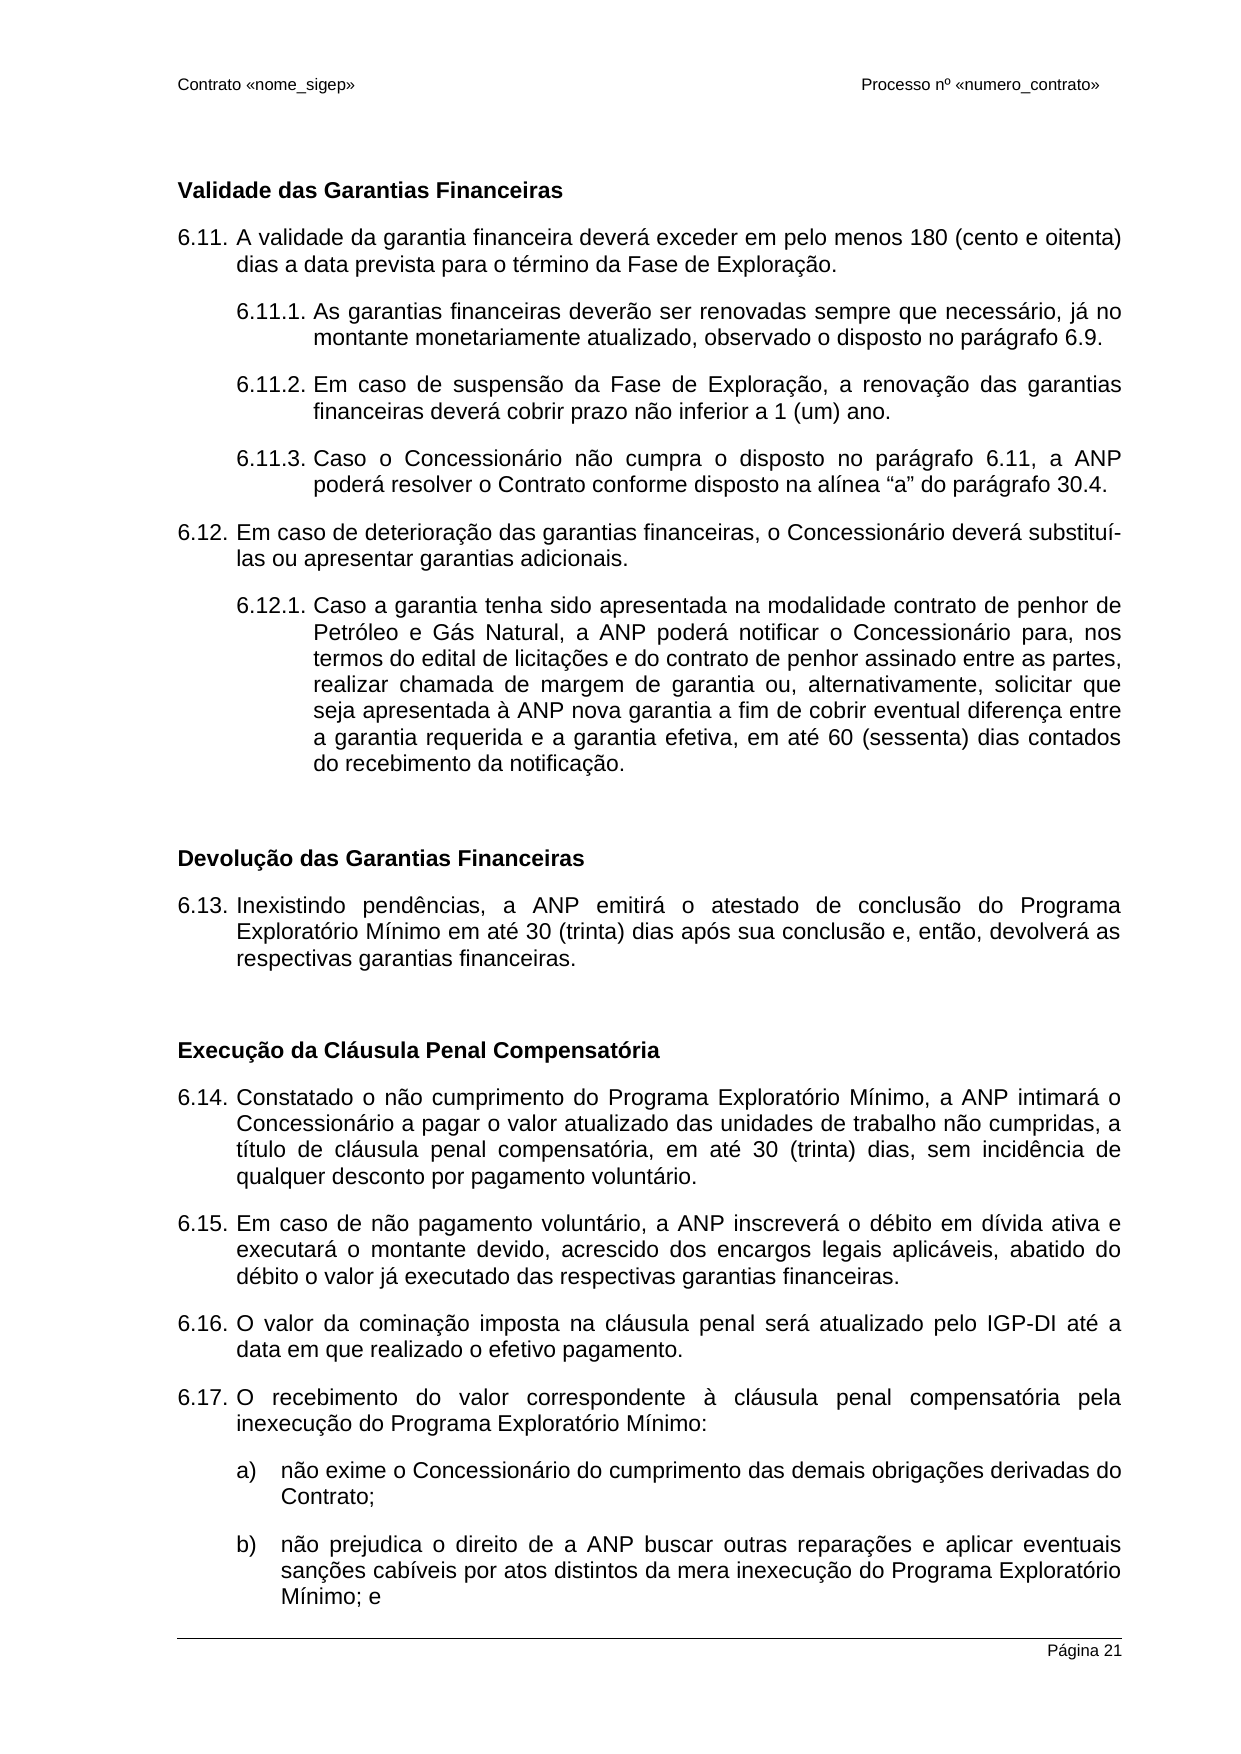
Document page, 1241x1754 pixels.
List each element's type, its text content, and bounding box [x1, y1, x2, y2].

list não exime o Concessionário do cumprimento das demais obrigações derivadas do Contrato; [236, 1457, 1122, 1510]
text Inexistindo pendências, a ANP emitirá o atestado de conclusão do Programa Exploratório Mínimo em até 30 (trinta) dias após sua conclusão e, então, devolverá as respectivas garantias financeiras. [177, 892, 1122, 971]
text As garantias financeiras deverão ser renovadas sempre que necessário, já no montante monetariamente atualizado, observado o disposto no parágrafo 6.9. [236, 298, 1122, 351]
list O valor da cominação imposta na cláusula penal será atualizado pelo IGP-DI até a data em que realizado o efetivo pagamento. [177, 1310, 1122, 1363]
text Caso a garantia tenha sido apresentada na modalidade contrato de penhor de Petróleo e Gás Natural, a ANP poderá notificar o Concessionário para, nos termos do edital de licitações e do contrato de penhor assinado entre as partes, realizar chamada de margem de garantia ou, alternativamente, solicitar que seja apresentada à ANP nova garantia a fim de cobrir eventual diferença entre a garantia requerida e a garantia efetiva, em até 60 (sessenta) dias contados do recebimento da notificação. [236, 592, 1122, 777]
text Constatado o não cumprimento do Programa Exploratório Mínimo, a ANP intimará o Concessionário a pagar o valor atualizado das unidades de trabalho não cumpridas, a título de cláusula penal compensatória, em até 30 (trinta) dias, sem incidência de qualquer desconto por pagamento voluntário. [177, 1084, 1122, 1189]
text Em caso de suspensão da Fase de Exploração, a renovação das garantias financeiras deverá cobrir prazo não inferior a 1 (um) ano. [236, 371, 1122, 424]
list Em caso de não pagamento voluntário, a ANP inscreverá o débito em dívida ativa e executará o montante devido, acrescido dos encargos legais aplicáveis, abatido do débito o valor já executado das respectivas garantias financeiras. [177, 1210, 1122, 1289]
list não prejudica o direito de a ANP buscar outras reparações e aplicar eventuais sanções cabíveis por atos distintos da mera inexecução do Programa Exploratório Mínimo; e [236, 1531, 1122, 1609]
text Em caso de deterioração das garantias financeiras, o Concessionário deverá substituí-las ou apresentar garantias adicionais. [177, 518, 1122, 571]
text O recebimento do valor correspondente à cláusula penal compensatória pela inexecução do Programa Exploratório Mínimo: [177, 1383, 1122, 1436]
text Validade das Garantias Financeiras [177, 177, 1122, 203]
text Caso o Concessionário não cumpra o disposto no parágrafo 6.11, a ANP poderá resolver o Contrato conforme disposto na alínea “a” do parágrafo 30.4. [236, 445, 1122, 498]
text Devolução das Garantias Financeiras [177, 844, 1122, 871]
text Execução da Cláusula Penal Compensatória [177, 1037, 1122, 1063]
text A validade da garantia financeira deverá exceder em pelo menos 180 (cento e oitenta) dias a data prevista para o término da Fase de Exploração. [177, 224, 1122, 277]
